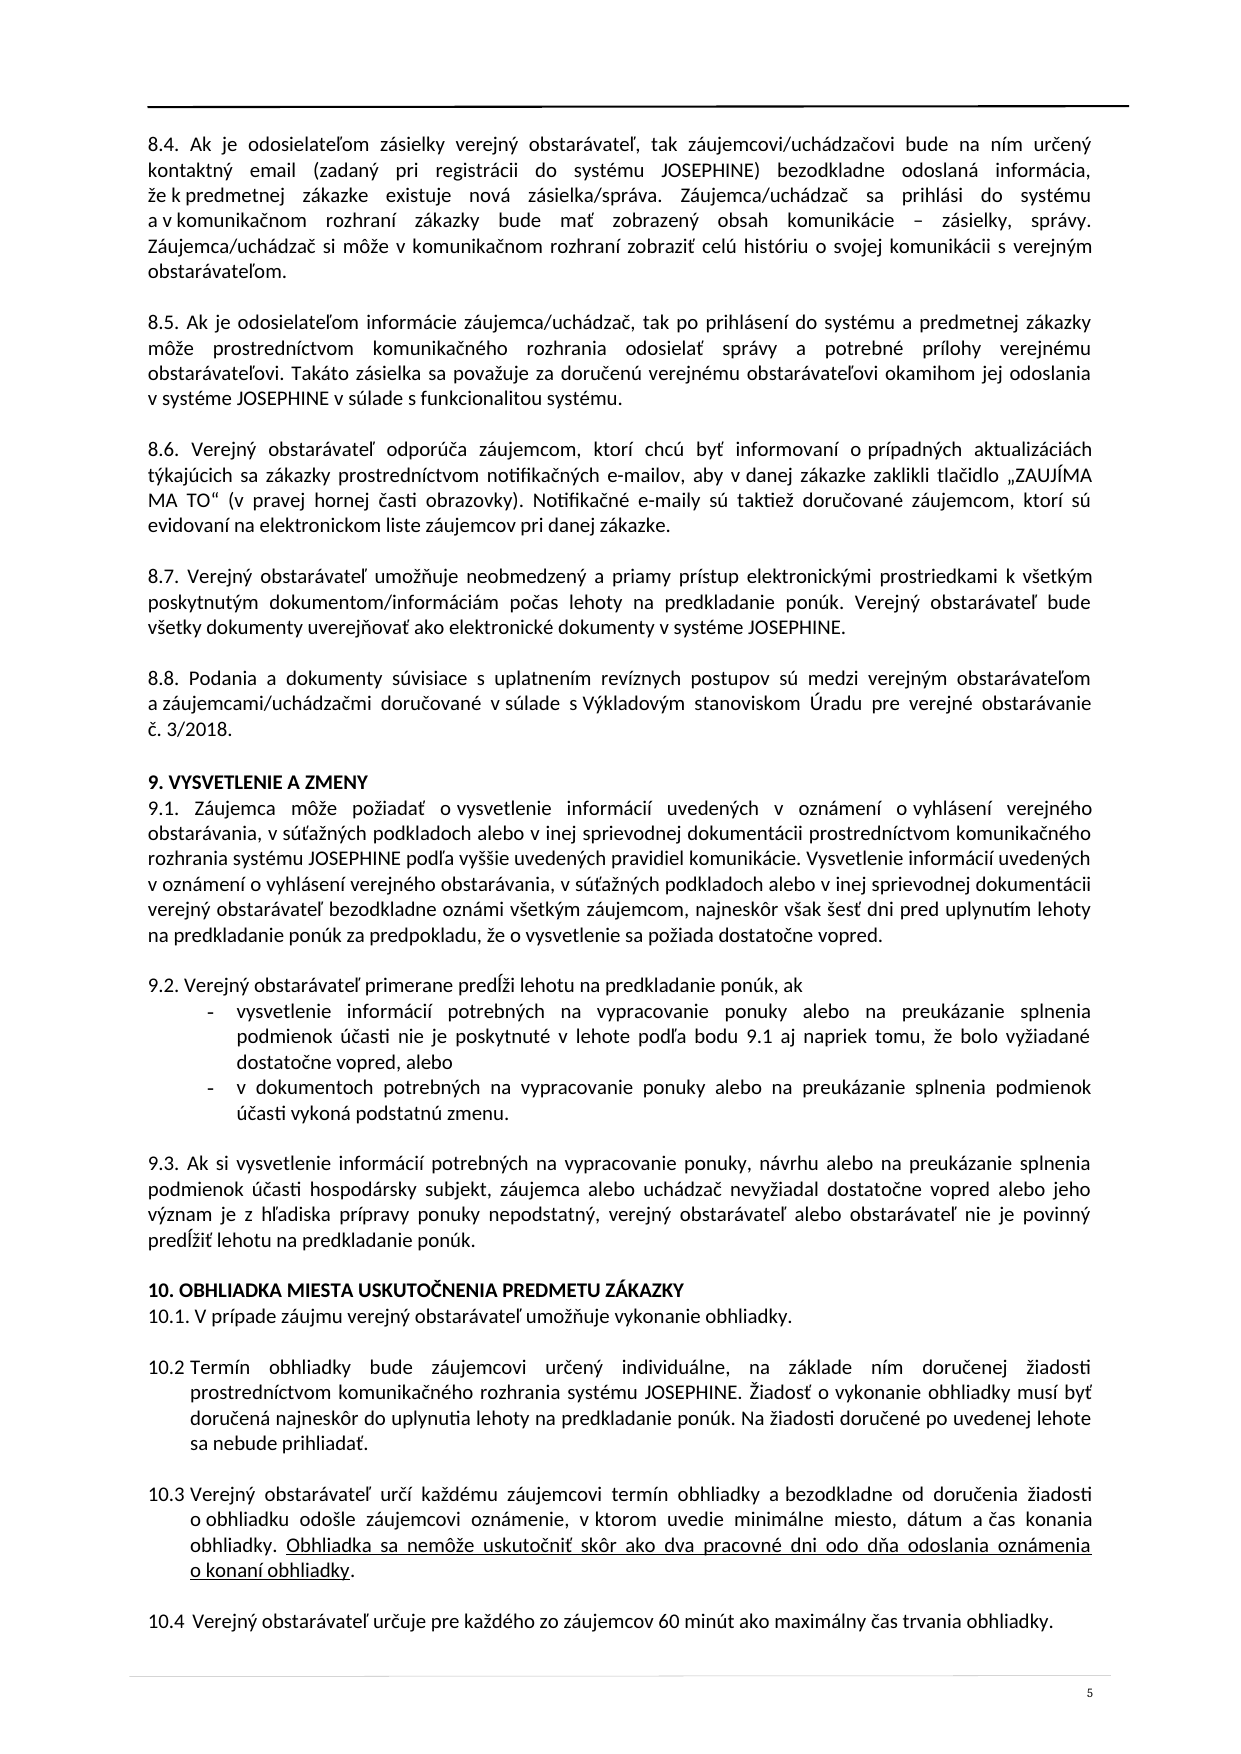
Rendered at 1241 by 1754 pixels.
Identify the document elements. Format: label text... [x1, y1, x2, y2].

text 9. VYSVETLENIE A ZMENY [148, 769, 1092, 795]
list v dokumentoch potrebných na vypracovanie ponuky alebo na preukázanie splnenia podmienok účasti vykoná podstatnú zmenu. [207, 1074, 1092, 1125]
list Verejný obstarávateľ určí každému záujemcovi termín obhliadky a bezodkladne od doručenia žiadosti o obhliadku odošle záujemcovi oznámenie, v ktorom uvedie minimálne miesto, dátum a čas konania obhliadky. Obhliadka sa nemôže uskutočniť skôr ako dva pracovné dni odo dňa odoslania oznámenia o konaní obhliadky. [148, 1481, 1092, 1583]
text 8.7. Verejný obstarávateľ umožňuje neobmedzený a priamy prístup elektronickými prostriedkami k všetkým poskytnutým dokumentom/informáciám počas lehoty na predkladanie ponúk. Verejný obstarávateľ bude všetky dokumenty uverejňovať ako elektronické dokumenty v systéme JOSEPHINE. [148, 563, 1092, 640]
text 9.1. Záujemca môže požiadať o vysvetlenie informácií uvedených v oznámení o vyhlásení verejného obstarávania, v súťažných podkladoch alebo v inej sprievodnej dokumentácii prostredníctvom komunikačného rozhrania systému JOSEPHINE podľa vyššie uvedených pravidiel komunikácie. Vysvetlenie informácií uvedených v oznámení o vyhlásení verejného obstarávania, v súťažných podkladoch alebo v inej sprievodnej dokumentácii verejný obstarávateľ bezodkladne oznámi všetkým záujemcom, najneskôr však šesť dni pred uplynutím lehoty na predkladanie ponúk za predpokladu, že o vysvetlenie sa požiada dostatočne vopred. [148, 795, 1092, 947]
text 10. OBHLIADKA MIESTA USKUTOČNENIA PREDMETU ZÁKAZKY [148, 1278, 1092, 1303]
list Verejný obstarávateľ určuje pre každého zo záujemcov 60 minút ako maximálny čas trvania obhliadky. [148, 1608, 1092, 1633]
text 8.6. Verejný obstarávateľ odporúča záujemcom, ktorí chcú byť informovaní o prípadných aktualizáciách týkajúcich sa zákazky prostredníctvom notifikačných e-mailov, aby v danej zákazke zaklikli tlačidlo „ZAUJÍMA MA TO“ (v pravej hornej časti obrazovky). Notifikačné e-maily sú taktiež doručované záujemcom, ktorí sú evidovaní na elektronickom liste záujemcov pri danej zákazke. [148, 436, 1092, 538]
text 8.5. Ak je odosielateľom informácie záujemca/uchádzač, tak po prihlásení do systému a predmetnej zákazky môže prostredníctvom komunikačného rozhrania odosielať správy a potrebné prílohy verejnému obstarávateľovi. Takáto zásielka sa považuje za doručenú verejnému obstarávateľovi okamihom jej odoslania v systéme JOSEPHINE v súlade s funkcionalitou systému. [148, 309, 1092, 411]
text 8.4. Ak je odosielateľom zásielky verejný obstarávateľ, tak záujemcovi/uchádzačovi bude na ním určený kontaktný email (zadaný pri registrácii do systému JOSEPHINE) bezodkladne odoslaná informácia, že k predmetnej zákazke existuje nová zásielka/správa. Záujemca/uchádzač sa prihlási do systému a v komunikačnom rozhraní zákazky bude mať zobrazený obsah komunikácie – zásielky, správy. Záujemca/uchádzač si môže v komunikačnom rozhraní zobraziť celú históriu o svojej komunikácii s verejným obstarávateľom. [148, 131, 1092, 284]
text 10.1. V prípade záujmu verejný obstarávateľ umožňuje vykonanie obhliadky. [148, 1303, 1092, 1328]
text 9.2. Verejný obstarávateľ primerane predĺži lehotu na predkladanie ponúk, ak [148, 973, 1092, 998]
list vysvetlenie informácií potrebných na vypracovanie ponuky alebo na preukázanie splnenia podmienok účasti nie je poskytnuté v lehote podľa bodu 9.1 aj napriek tomu, že bolo vyžiadané dostatočne vopred, alebo [207, 998, 1092, 1074]
text 9.3. Ak si vysvetlenie informácií potrebných na vypracovanie ponuky, návrhu alebo na preukázanie splnenia podmienok účasti hospodársky subjekt, záujemca alebo uchádzač nevyžiadal dostatočne vopred alebo jeho význam je z hľadiska prípravy ponuky nepodstatný, verejný obstarávateľ alebo obstarávateľ nie je povinný predĺžiť lehotu na predkladanie ponúk. [148, 1151, 1092, 1252]
text 8.8. Podania a dokumenty súvisiace s uplatnením revíznych postupov sú medzi verejným obstarávateľom a záujemcami/uchádzačmi doručované v súlade s Výkladovým stanoviskom Úradu pre verejné obstarávanie č. 3/2018. [148, 665, 1092, 741]
list Termín obhliadky bude záujemcovi určený individuálne, na základe ním doručenej žiadosti prostredníctvom komunikačného rozhrania systému JOSEPHINE. Žiadosť o vykonanie obhliadky musí byť doručená najneskôr do uplynutia lehoty na predkladanie ponúk. Na žiadosti doručené po uvedenej lehote sa nebude prihliadať. [148, 1354, 1092, 1456]
